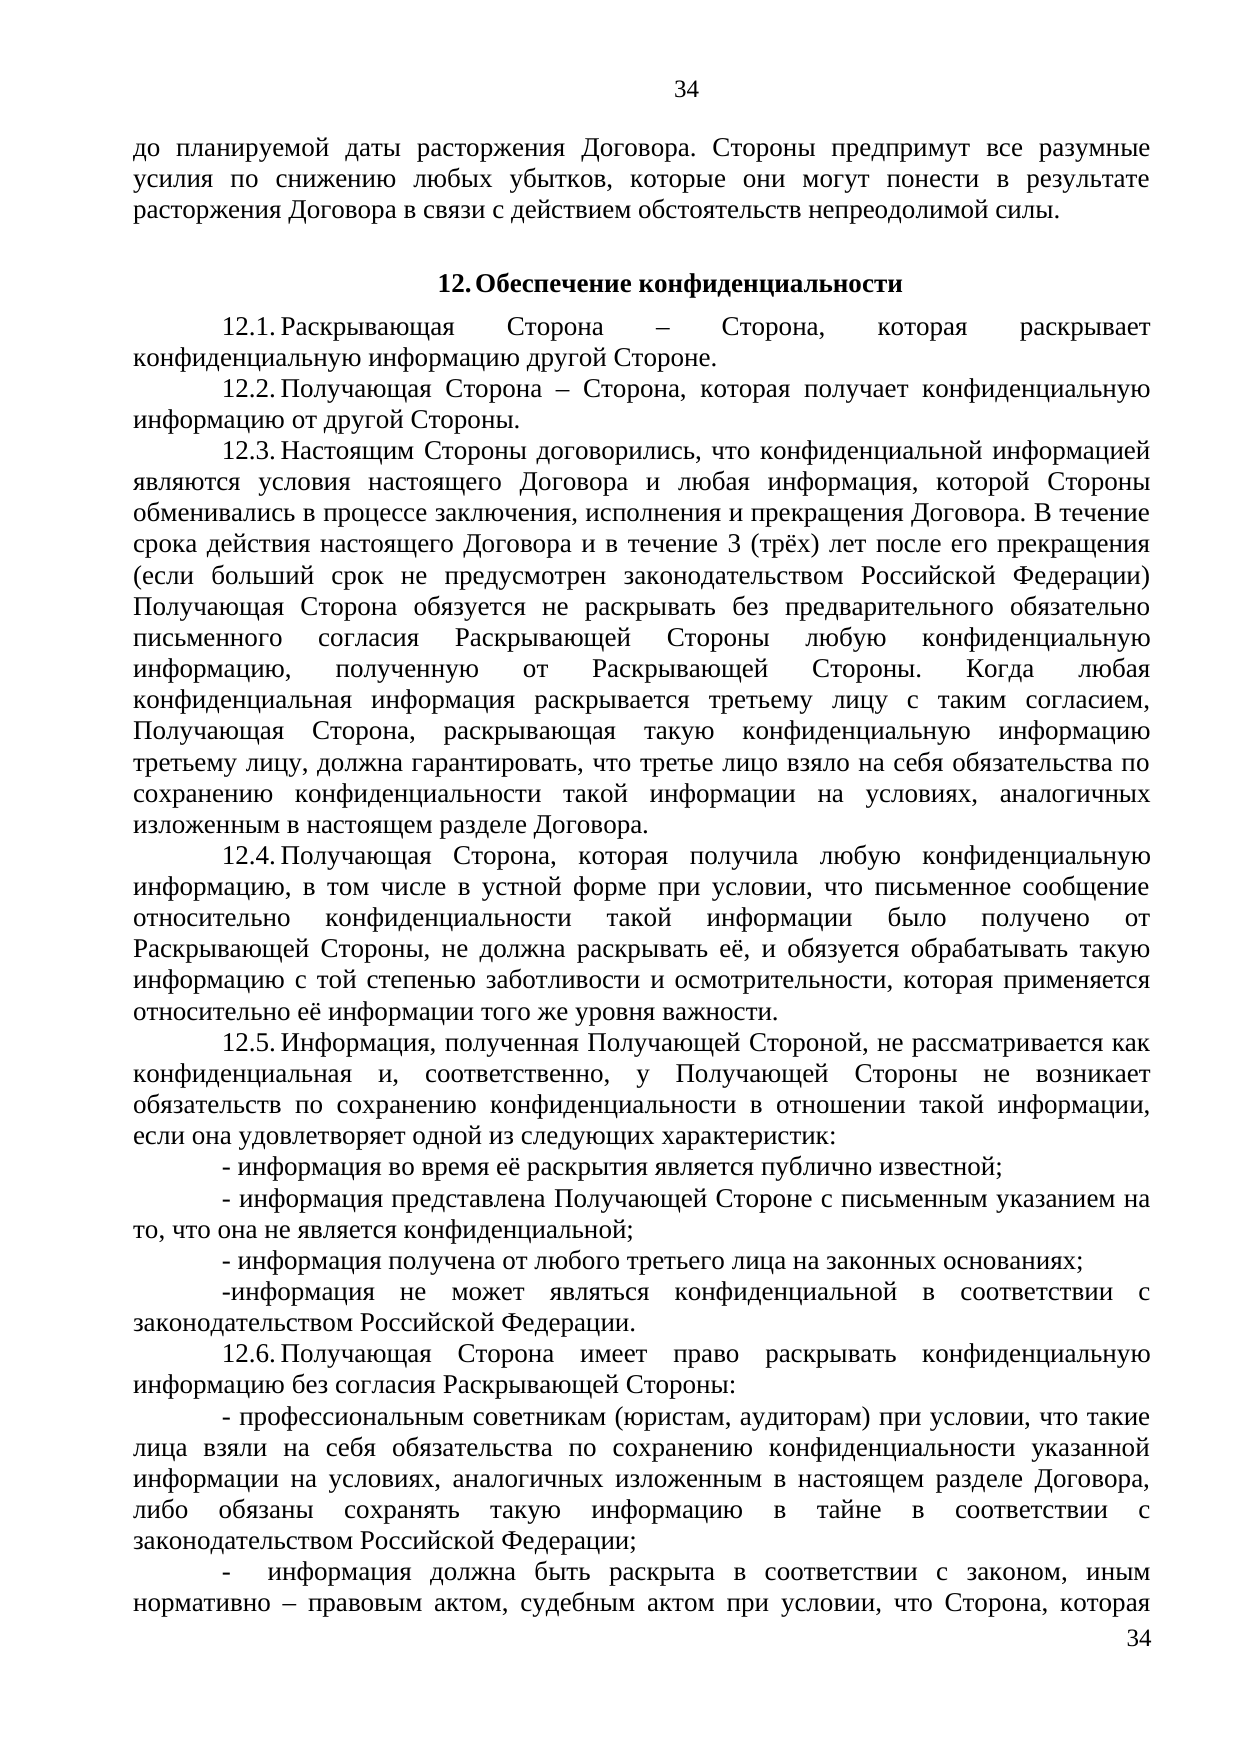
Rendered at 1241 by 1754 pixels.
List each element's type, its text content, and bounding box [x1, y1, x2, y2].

list Раскрывающая Сторона – Сторона, которая раскрывает конфиденциальную информацию другой Стороне. [133, 309, 1152, 372]
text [133, 1555, 1152, 1618]
list Получающая Сторона имеет право раскрывать конфиденциальную информацию без согласия Раскрывающей Стороны: [133, 1337, 1152, 1400]
list Информация, полученная Получающей Стороной, не рассматривается как конфиденциальная и, соответственно, у Получающей Стороны не возникает обязательств по сохранению конфиденциальности в отношении такой информации, если она удовлетворяет одной из следующих характеристик: [133, 1026, 1152, 1151]
text - информация во время её раскрытия является публично известной; [133, 1151, 1152, 1182]
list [133, 131, 1152, 225]
list Получающая Сторона, которая получила любую конфиденциальную информацию, в том числе в устной форме при условии, что письменное сообщение относительно конфиденциальности такой информации было получено от Раскрывающей Стороны, не должна раскрывать её, и обязуется обрабатывать такую информацию с той степенью заботливости и осмотрительности, которая применяется относительно её информации того же уровня важности. [133, 839, 1152, 1026]
text - информация получена от любого третьего лица на законных основаниях; [133, 1244, 1152, 1275]
subtitle Обеспечение конфиденциальности [189, 267, 1152, 298]
list Настоящим Стороны договорились, что конфиденциальной информацией являются условия настоящего Договора и любая информация, которой Стороны обменивались в процессе заключения, исполнения и прекращения Договора. В течение срока действия настоящего Договора и в течение 3 (трёх) лет после его прекращения (если больший срок не предусмотрен законодательством Российской Федерации) Получающая Сторона обязуется не раскрывать без предварительного обязательно письменного согласия Раскрывающей Стороны любую конфиденциальную информацию, полученную от Раскрывающей Стороны. Когда любая конфиденциальная информация раскрывается третьему лицу с таким согласием, Получающая Сторона, раскрывающая такую конфиденциальную информацию третьему лицу, должна гарантировать, что третье лицо взяло на себя обязательства по сохранению конфиденциальности такой информации на условиях, аналогичных изложенным в настоящем разделе Договора. [133, 434, 1152, 839]
text - профессиональным советникам (юристам, аудиторам) при условии, что такие лица взяли на себя обязательства по сохранению конфиденциальности указанной информации на условиях, аналогичных изложенным в настоящем разделе Договора, либо обязаны сохранять такую информацию в тайне в соответствии с законодательством Российской Федерации; [133, 1400, 1152, 1555]
text -информация не может являться конфиденциальной в соответствии с законодательством Российской Федерации. [133, 1275, 1152, 1337]
text - информация представлена Получающей Стороне с письменным указанием на то, что она не является конфиденциальной; [133, 1182, 1152, 1244]
list Получающая Сторона – Сторона, которая получает конфиденциальную информацию от другой Стороны. [133, 372, 1152, 434]
